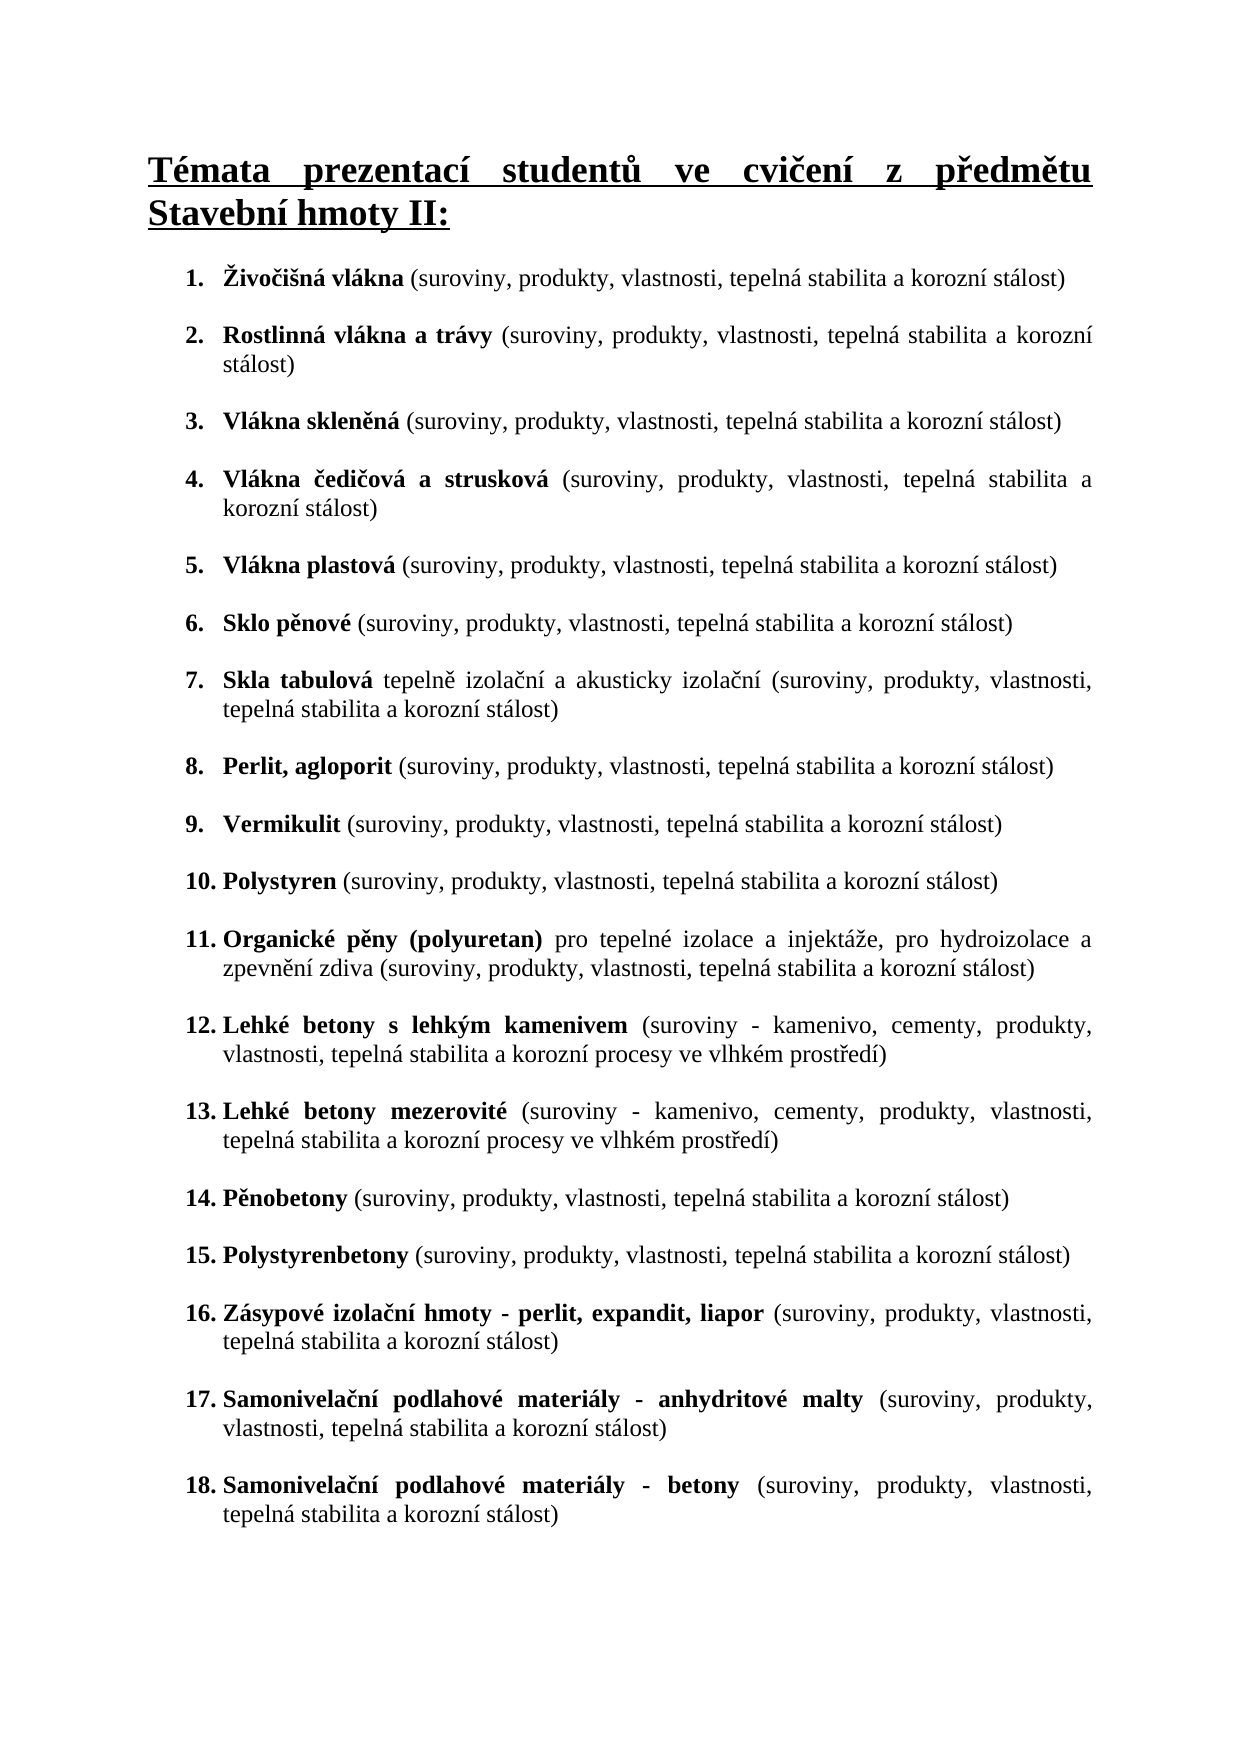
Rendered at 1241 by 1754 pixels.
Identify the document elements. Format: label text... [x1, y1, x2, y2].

list Vlákna plastová (suroviny, produkty, vlastnosti, tepelná stabilita a korozní stálost) [185, 550, 1093, 579]
list Samonivelační podlahové materiály - betony (suroviny, produkty, vlastnosti, tepelná stabilita a korozní stálost) [185, 1470, 1093, 1528]
list Polystyrenbetony (suroviny, produkty, vlastnosti, tepelná stabilita a korozní stálost) [185, 1240, 1093, 1269]
text Témata prezentací studentů ve cvičení z předmětu Stavební hmoty II: [148, 187, 1093, 234]
list Vlákna skleněná (suroviny, produkty, vlastnosti, tepelná stabilita a korozní stálost) [185, 406, 1093, 435]
list Pěnobetony (suroviny, produkty, vlastnosti, tepelná stabilita a korozní stálost) [185, 1183, 1093, 1211]
list Lehké betony mezerovité (suroviny - kamenivo, cementy, produkty, vlastnosti, tepelná stabilita a korozní procesy ve vlhkém prostředí) [185, 1096, 1093, 1154]
list Zásypové izolační hmoty - perlit, expandit, liapor (suroviny, produkty, vlastnosti, tepelná stabilita a korozní stálost) [185, 1298, 1093, 1355]
list Organické pěny (polyuretan) pro tepelné izolace a injektáže, pro hydroizolace a zpevnění zdiva (suroviny, produkty, vlastnosti, tepelná stabilita a korozní stálost) [185, 924, 1093, 981]
list Lehké betony s lehkým kamenivem (suroviny - kamenivo, cementy, produkty, vlastnosti, tepelná stabilita a korozní procesy ve vlhkém prostředí) [185, 1010, 1093, 1068]
list Živočišná vlákna (suroviny, produkty, vlastnosti, tepelná stabilita a korozní stálost) [185, 263, 1093, 291]
list Vlákna čedičová a strusková (suroviny, produkty, vlastnosti, tepelná stabilita a korozní stálost) [185, 464, 1093, 521]
list Rostlinná vlákna a trávy (suroviny, produkty, vlastnosti, tepelná stabilita a korozní stálost) [185, 320, 1093, 378]
list Sklo pěnové (suroviny, produkty, vlastnosti, tepelná stabilita a korozní stálost) [185, 608, 1093, 636]
list Skla tabulová tepelně izolační a akusticky izolační (suroviny, produkty, vlastnosti, tepelná stabilita a korozní stálost) [185, 665, 1093, 723]
text Témata prezentací studentů ve cvičení z předmětu Stavební hmoty II: [148, 148, 1093, 185]
list Samonivelační podlahové materiály - anhydritové malty (suroviny, produkty, vlastnosti, tepelná stabilita a korozní stálost) [185, 1384, 1093, 1441]
list Polystyren (suroviny, produkty, vlastnosti, tepelná stabilita a korozní stálost) [185, 866, 1093, 895]
list Perlit, agloporit (suroviny, produkty, vlastnosti, tepelná stabilita a korozní stálost) [185, 751, 1093, 780]
list Vermikulit (suroviny, produkty, vlastnosti, tepelná stabilita a korozní stálost) [185, 809, 1093, 838]
